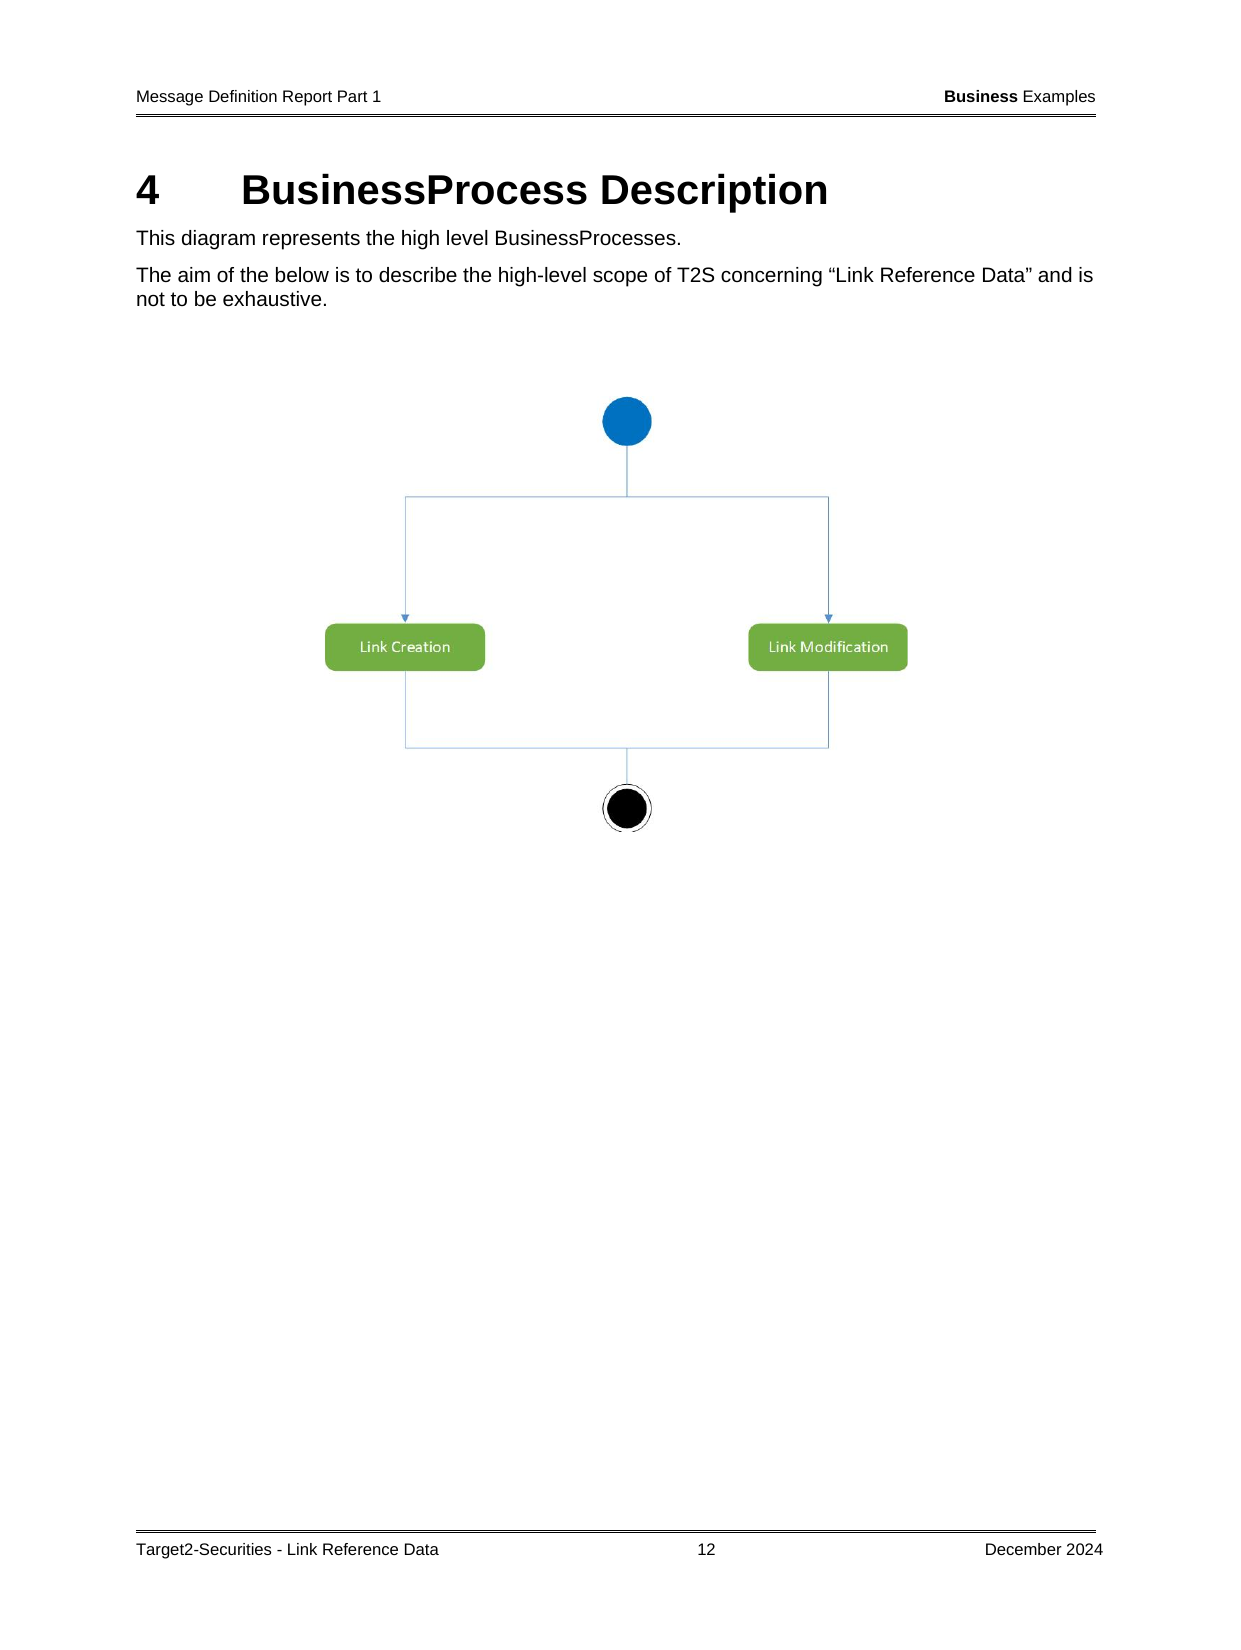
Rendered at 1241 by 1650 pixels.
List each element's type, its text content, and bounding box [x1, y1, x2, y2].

subtitle BusinessProcess Description [136, 166, 1104, 213]
text The aim of the below is to describe the high-level scope of T2S concerning “Link Reference Data” and is not to be exhaustive. [136, 262, 1104, 310]
text This diagram represents the high level BusinessProcesses. [136, 226, 1104, 250]
picture [323, 396, 908, 831]
